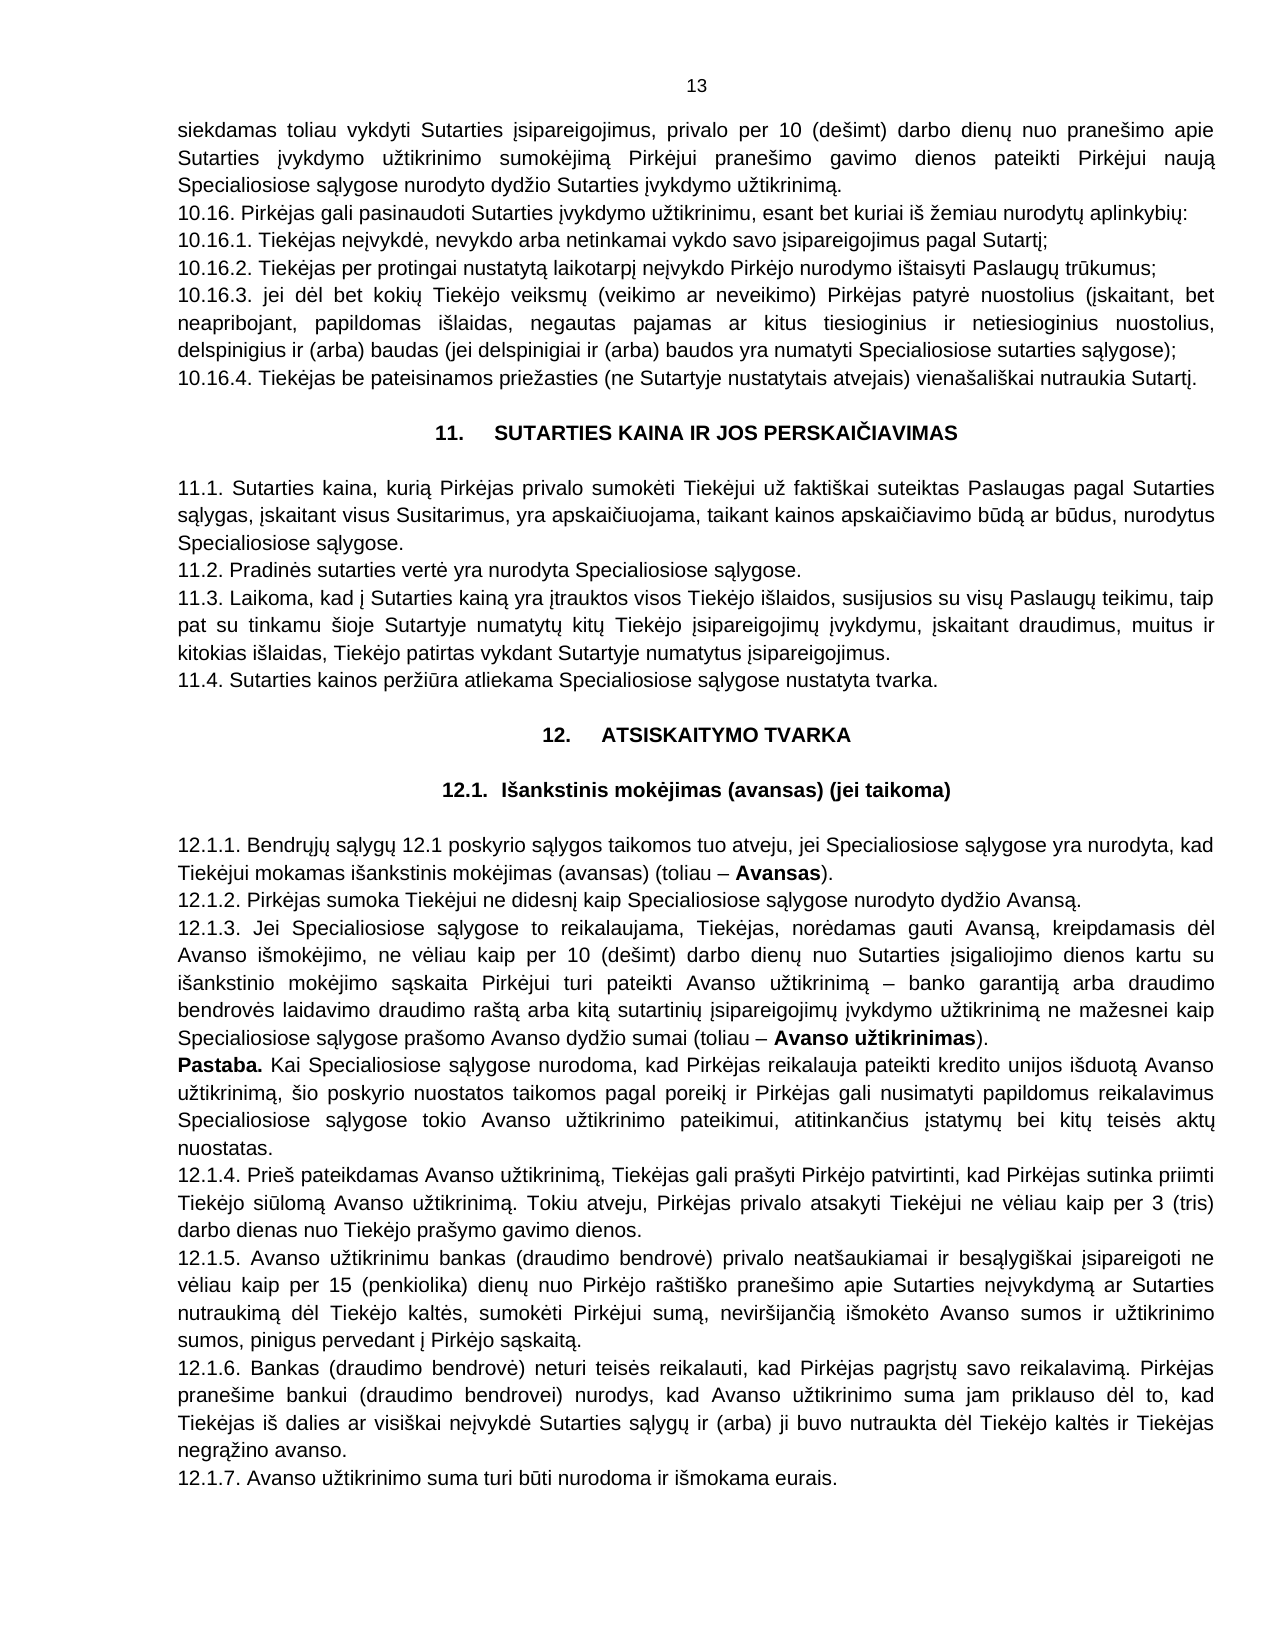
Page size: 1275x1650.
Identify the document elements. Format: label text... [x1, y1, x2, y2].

text 12.1.2. Pirkėjas sumoka Tiekėjui ne didesnį kaip Specialiosiose sąlygose nurodyto dydžio Avansą. [177, 888, 1216, 912]
text 12.1.5. Avanso užtikrinimu bankas (draudimo bendrovė) privalo neatšaukiamai ir besąlygiškai įsipareigoti ne vėliau kaip per 15 (penkiolika) dienų nuo Pirkėjo raštiško pranešimo apie Sutarties neįvykdymą ar Sutarties nutraukimą dėl Tiekėjo kaltės, sumokėti Pirkėjui sumą, neviršijančią išmokėto Avanso sumos ir užtikrinimo sumos, pinigus pervedant į Pirkėjo sąskaitą. [177, 1246, 1216, 1352]
text 12. ATSISKAITYMO TVARKA [177, 723, 1216, 747]
text Pastaba. Kai Specialiosiose sąlygose nurodoma, kad Pirkėjas reikalauja pateikti kredito unijos išduotą Avanso užtikrinimą, šio poskyrio nuostatos taikomos pagal poreikį ir Pirkėjas gali nusimatyti papildomus reikalavimus Specialiosiose sąlygose tokio Avanso užtikrinimo pateikimui, atitinkančius įstatymų bei kitų teisės aktų nuostatas. [177, 1104, 1216, 1159]
text 11.4. Sutarties kainos peržiūra atliekama Specialiosiose sąlygose nustatyta tvarka. [177, 668, 1216, 692]
text 12.1. Išankstinis mokėjimas (avansas) (jei taikoma) [177, 778, 1216, 802]
text 11.2. Pradinės sutarties vertė yra nurodyta Specialiosiose sąlygose. [177, 558, 1216, 582]
text 12.1.1. Bendrųjų sąlygų 12.1 poskyrio sąlygos taikomos tuo atveju, jei Specialiosiose sąlygose yra nurodyta, kad Tiekėjui mokamas išankstinis mokėjimas (avansas) (toliau – Avansas). [177, 833, 1216, 884]
text 11.3. Laikoma, kad į Sutarties kainą yra įtrauktos visos Tiekėjo išlaidos, susijusios su visų Paslaugų teikimu, taip pat su tinkamu šioje Sutartyje numatytų kitų Tiekėjo įsipareigojimų įvykdymu, įskaitant draudimus, muitus ir kitokias išlaidas, Tiekėjo patirtas vykdant Sutartyje numatytus įsipareigojimus. [177, 586, 1216, 664]
text 12.1.4. Prieš pateikdamas Avanso užtikrinimą, Tiekėjas gali prašyti Pirkėjo patvirtinti, kad Pirkėjas sutinka priimti Tiekėjo siūlomą Avanso užtikrinimą. Tokiu atveju, Pirkėjas privalo atsakyti Tiekėjui ne vėliau kaip per 3 (tris) darbo dienas nuo Tiekėjo prašymo gavimo dienos. [177, 1163, 1216, 1242]
text 10.16. Pirkėjas gali pasinaudoti Sutarties įvykdymo užtikrinimu, esant bet kuriai iš žemiau nurodytų aplinkybių: [177, 201, 1216, 224]
text 11.1. Sutarties kaina, kurią Pirkėjas privalo sumokėti Tiekėjui už faktiškai suteiktas Paslaugas pagal Sutarties sąlygas, įskaitant visus Susitarimus, yra apskaičiuojama, taikant kainos apskaičiavimo būdą ar būdus, nurodytus Specialiosiose sąlygose. [177, 476, 1216, 554]
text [177, 118, 1216, 197]
text 12.1.3. Jei Specialiosiose sąlygose to reikalaujama, Tiekėjas, norėdamas gauti Avansą, kreipdamasis dėl Avanso išmokėjimo, ne vėliau kaip per 10 (dešimt) darbo dienų nuo Sutarties įsigaliojimo dienos kartu su išankstinio mokėjimo sąskaita Pirkėjui turi pateikti Avanso užtikrinimą – banko garantiją arba draudimo bendrovės laidavimo draudimo raštą arba kitą sutartinių įsipareigojimų įvykdymo užtikrinimą ne mažesnei kaip Specialiosiose sąlygose prašomo Avanso dydžio sumai (toliau – Avanso užtikrinimas). [177, 916, 1216, 1049]
text 10.16.3. jei dėl bet kokių Tiekėjo veiksmų (veikimo ar neveikimo) Pirkėjas patyrė nuostolius (įskaitant, bet neapribojant, papildomas išlaidas, negautas pajamas ar kitus tiesioginius ir netiesioginius nuostolius, delspinigius ir (arba) baudas (jei delspinigiai ir (arba) baudos yra numatyti Specialiosiose sutarties sąlygose); [177, 283, 1216, 362]
text 12.1.7. Avanso užtikrinimo suma turi būti nurodoma ir išmokama eurais. [177, 1466, 1216, 1489]
text 10.16.4. Tiekėjas be pateisinamos priežasties (ne Sutartyje nustatytais atvejais) vienašališkai nutraukia Sutartį. [177, 366, 1216, 389]
text Pastaba. Kai Specialiosiose sąlygose nurodoma, kad Pirkėjas reikalauja pateikti kredito unijos išduotą Avanso užtikrinimą, šio poskyrio nuostatos taikomos pagal poreikį ir Pirkėjas gali nusimatyti papildomus reikalavimus Specialiosiose sąlygose tokio Avanso užtikrinimo pateikimui, atitinkančius įstatymų bei kitų teisės aktų nuostatas. [177, 1053, 1216, 1081]
text 10.16.2. Tiekėjas per protingai nustatytą laikotarpį neįvykdo Pirkėjo nurodymo ištaisyti Paslaugų trūkumus; [177, 256, 1216, 279]
text 11. SUTARTIES KAINA IR JOS PERSKAIČIAVIMAS [177, 421, 1216, 444]
text 10.16.1. Tiekėjas neįvykdė, nevykdo arba netinkamai vykdo savo įsipareigojimus pagal Sutartį; [177, 228, 1216, 252]
text 12.1.6. Bankas (draudimo bendrovė) neturi teisės reikalauti, kad Pirkėjas pagrįstų savo reikalavimą. Pirkėjas pranešime bankui (draudimo bendrovei) nurodys, kad Avanso užtikrinimo suma jam priklauso dėl to, kad Tiekėjas iš dalies ar visiškai neįvykdė Sutarties sąlygų ir (arba) ji buvo nutraukta dėl Tiekėjo kaltės ir Tiekėjas negrąžino avanso. [177, 1356, 1216, 1462]
